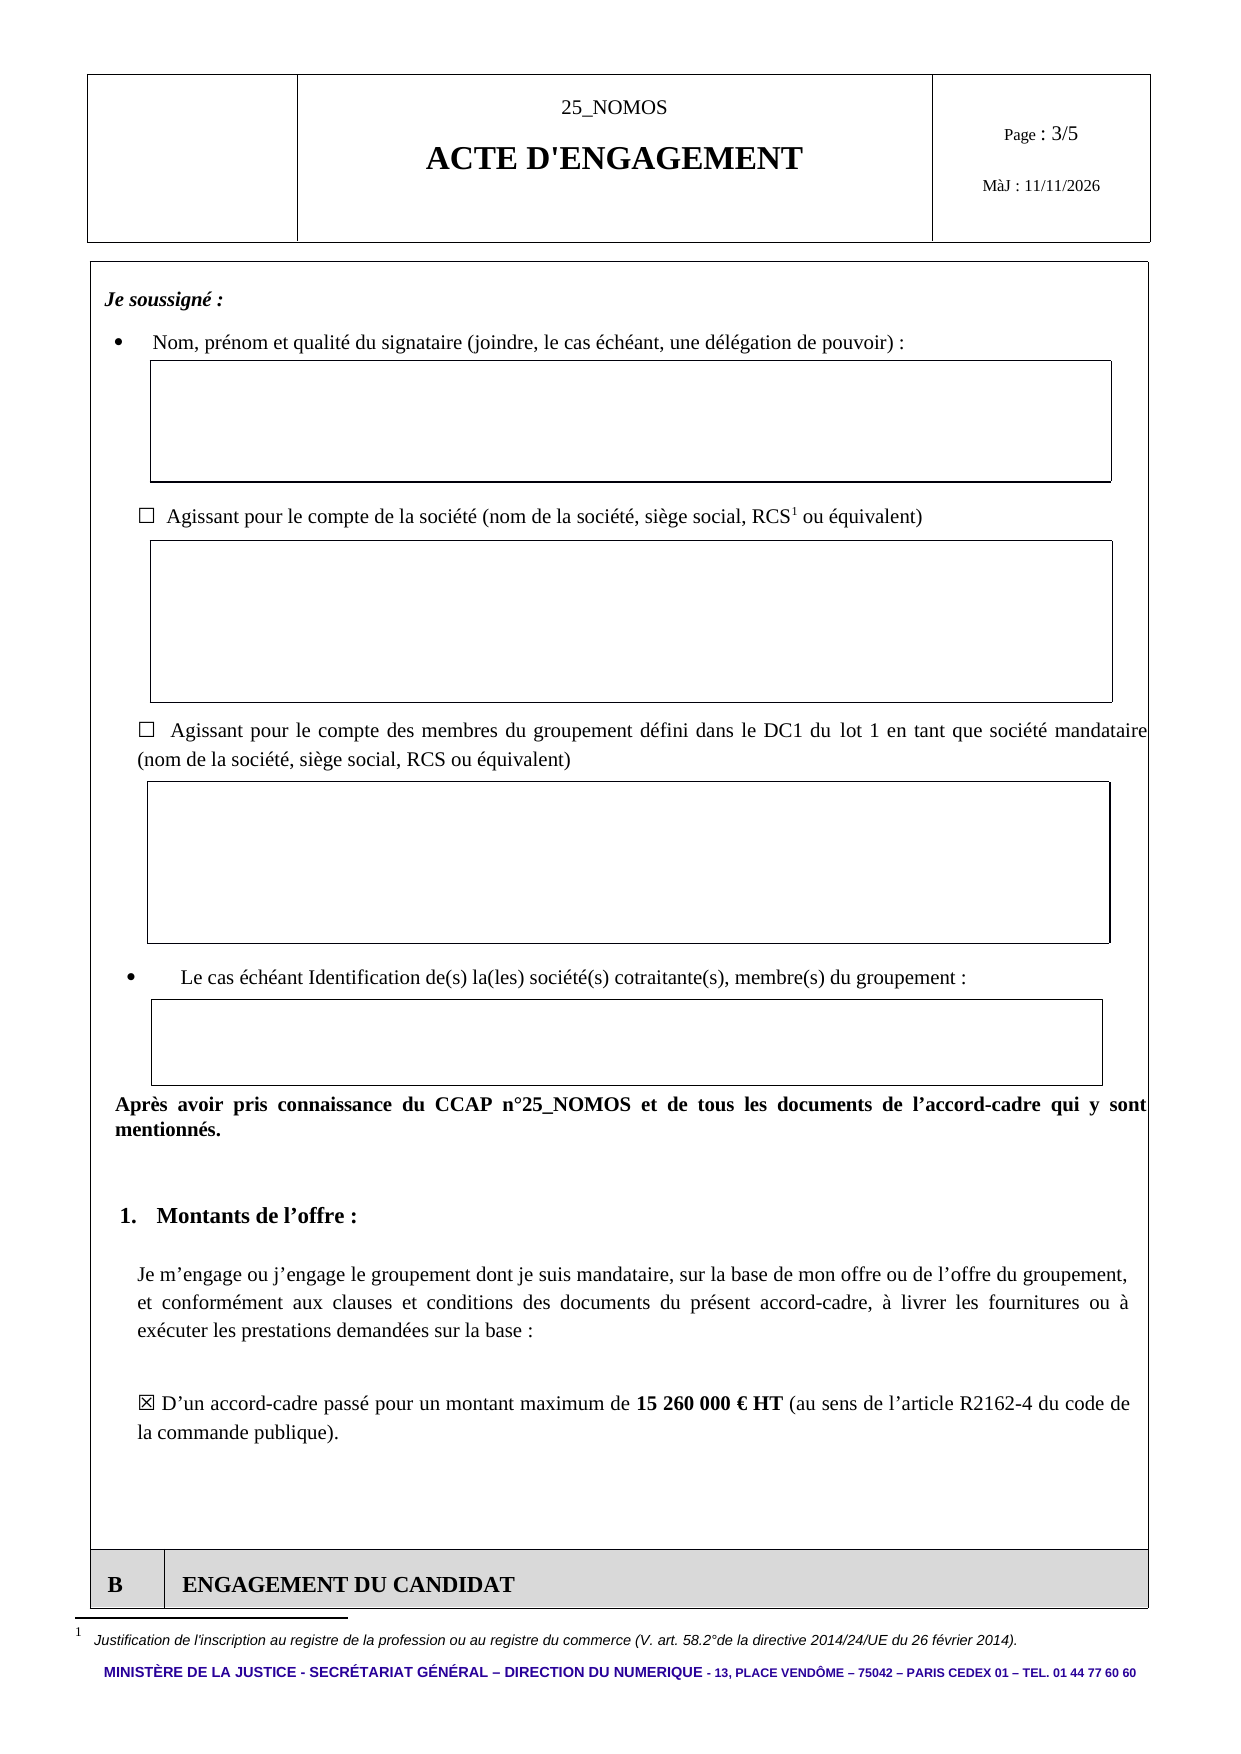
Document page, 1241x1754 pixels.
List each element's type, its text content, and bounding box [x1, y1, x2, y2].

table_cell Je soussigné : Nom, prénom et qualité du signataire (joindre, le cas échéant, une délégation de pouvoir) : Agissant pour le compte de la société (nom de la société, siège social, RCS ou équivalent) Agissant pour le compte des membres du groupement défini dans le DC1 du lot 1 en tant que société mandataire (nom de la société, siège social, RCS ou équivalent) Le cas échéant Identification de(s) la(les) société(s) cotraitante(s), membre(s) du groupement : [91, 262, 1148, 1044]
table_cell B [91, 1550, 164, 1607]
table_cell Après avoir pris connaissance du CCAP n°25_NOMOS et de tous les documents de l’accord-cadre qui y sont mentionnés. [91, 1044, 1148, 1189]
table_cell ENGAGEMENT DU CANDIDAT [165, 1550, 1148, 1607]
table_cell Montants de l’offre : Je m’engage ou j’engage le groupement dont je suis mandataire, sur la base de mon offre ou de l’offre du groupement, et conformément aux clauses et conditions des documents du présent accord-cadre, à livrer les fournitures ou à exécuter les prestations demandées sur la base : D’un accord-cadre passé pour un montant maximum de 15 260 000 € HT (au sens de l’article R2162-4 du code de la commande publique). [91, 1190, 1148, 1549]
